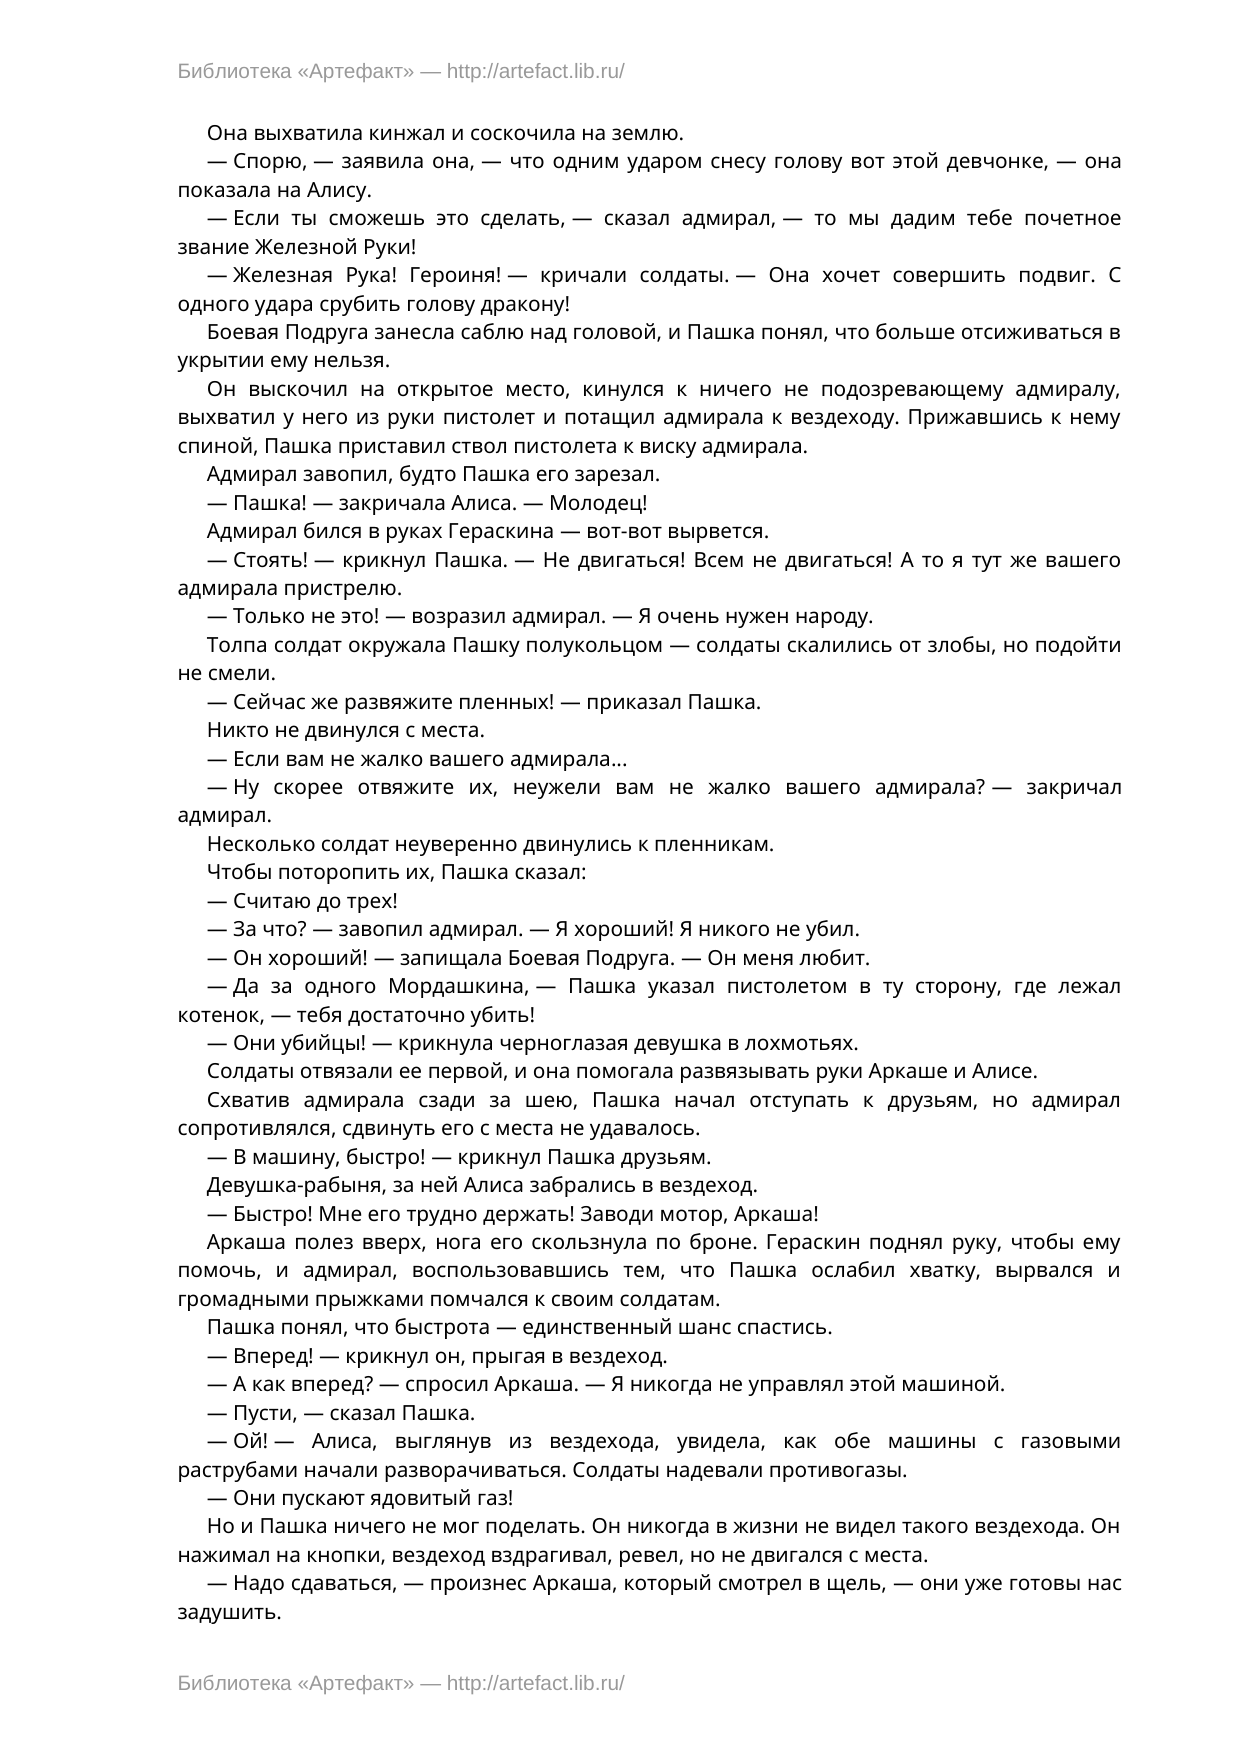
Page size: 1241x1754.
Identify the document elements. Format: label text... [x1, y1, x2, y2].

text — Железная Рука! Героиня! — кричали солдаты. — Она хочет совершить подвиг. С одного удара срубить голову дракону! [177, 260, 1122, 317]
text — Быстро! Мне его трудно держать! Заводи мотор, Аркаша! [177, 1199, 1122, 1227]
text — Они убийцы! — крикнула черноглазая девушка в лохмотьях. [177, 1028, 1122, 1057]
text — Спорю, — заявила она, — что одним ударом снесу голову вот этой девчонке, — она показала на Алису. [177, 147, 1122, 203]
text Чтобы поторопить их, Пашка сказал: [177, 857, 1122, 886]
text — За что? — завопил адмирал. — Я хороший! Я никого не убил. [177, 914, 1122, 943]
text — Стоять! — крикнул Пашка. — Не двигаться! Всем не двигаться! А то я тут же вашего адмирала пристрелю. [177, 545, 1122, 602]
text — Сейчас же развяжите пленных! — приказал Пашка. [177, 687, 1122, 715]
text — Только не это! — возразил адмирал. — Я очень нужен народу. [177, 602, 1122, 630]
text — Вперед! — крикнул он, прыгая в вездеход. [177, 1341, 1122, 1369]
text — А как вперед? — спросил Аркаша. — Я никогда не управлял этой машиной. [177, 1369, 1122, 1398]
text Боевая Подруга занесла саблю над головой, и Пашка понял, что больше отсиживаться в укрытии ему нельзя. [177, 317, 1122, 374]
text — Надо сдаваться, — произнес Аркаша, который смотрел в щель, — они уже готовы нас задушить. [177, 1568, 1122, 1625]
text Схватив адмирала сзади за шею, Пашка начал отступать к друзьям, но адмирал сопротивлялся, сдвинуть его с места не удавалось. [177, 1085, 1122, 1142]
text — Ой! — Алиса, выглянув из вездехода, увидела, как обе машины с газовыми раструбами начали разворачиваться. Солдаты надевали противогазы. [177, 1426, 1122, 1483]
text Он выскочил на открытое место, кинулся к ничего не подозревающему адмиралу, выхватил у него из руки пистолет и потащил адмирала к вездеходу. Прижавшись к нему спиной, Пашка приставил ствол пистолета к виску адмирала. [177, 374, 1122, 459]
text Аркаша полез вверх, нога его скользнула по броне. Гераскин поднял руку, чтобы ему помочь, и адмирал, воспользовавшись тем, что Пашка ослабил хватку, вырвался и громадными прыжками помчался к своим солдатам. [177, 1227, 1122, 1312]
text — Да за одного Мордашкина, — Пашка указал пистолетом в ту сторону, где лежал котенок, — тебя достаточно убить! [177, 971, 1122, 1028]
text Толпа солдат окружала Пашку полукольцом — солдаты скалились от злобы, но подойти не смели. [177, 630, 1122, 687]
text Девушка-рабыня, за ней Алиса забрались в вездеход. [177, 1170, 1122, 1199]
text — Если ты сможешь это сделать, — сказал адмирал, — то мы дадим тебе почетное звание Железной Руки! [177, 203, 1122, 260]
text — В машину, быстро! — крикнул Пашка друзьям. [177, 1142, 1122, 1170]
text Несколько солдат неуверенно двинулись к пленникам. [177, 829, 1122, 857]
text — Пашка! — закричала Алиса. — Молодец! [177, 488, 1122, 516]
text Никто не двинулся с места. [177, 715, 1122, 744]
text Но и Пашка ничего не мог поделать. Он никогда в жизни не видел такого вездехода. Он нажимал на кнопки, вездеход вздрагивал, ревел, но не двигался с места. [177, 1512, 1122, 1568]
text — Он хороший! — запищала Боевая Подруга. — Он меня любит. [177, 943, 1122, 971]
text — Если вам не жалко вашего адмирала... [177, 744, 1122, 772]
text Адмирал завопил, будто Пашка его зарезал. [177, 459, 1122, 488]
text Пашка понял, что быстрота — единственный шанс спастись. [177, 1312, 1122, 1341]
text Она выхватила кинжал и соскочила на землю. [177, 118, 1122, 147]
text — Считаю до трех! [177, 886, 1122, 914]
text — Они пускают ядовитый газ! [177, 1483, 1122, 1512]
text Адмирал бился в руках Гераскина — вот-вот вырвется. [177, 516, 1122, 545]
text — Пусти, — сказал Пашка. [177, 1398, 1122, 1426]
text Солдаты отвязали ее первой, и она помогала развязывать руки Аркаше и Алисе. [177, 1057, 1122, 1085]
text — Ну скорее отвяжите их, неужели вам не жалко вашего адмирала? — закричал адмирал. [177, 772, 1122, 829]
